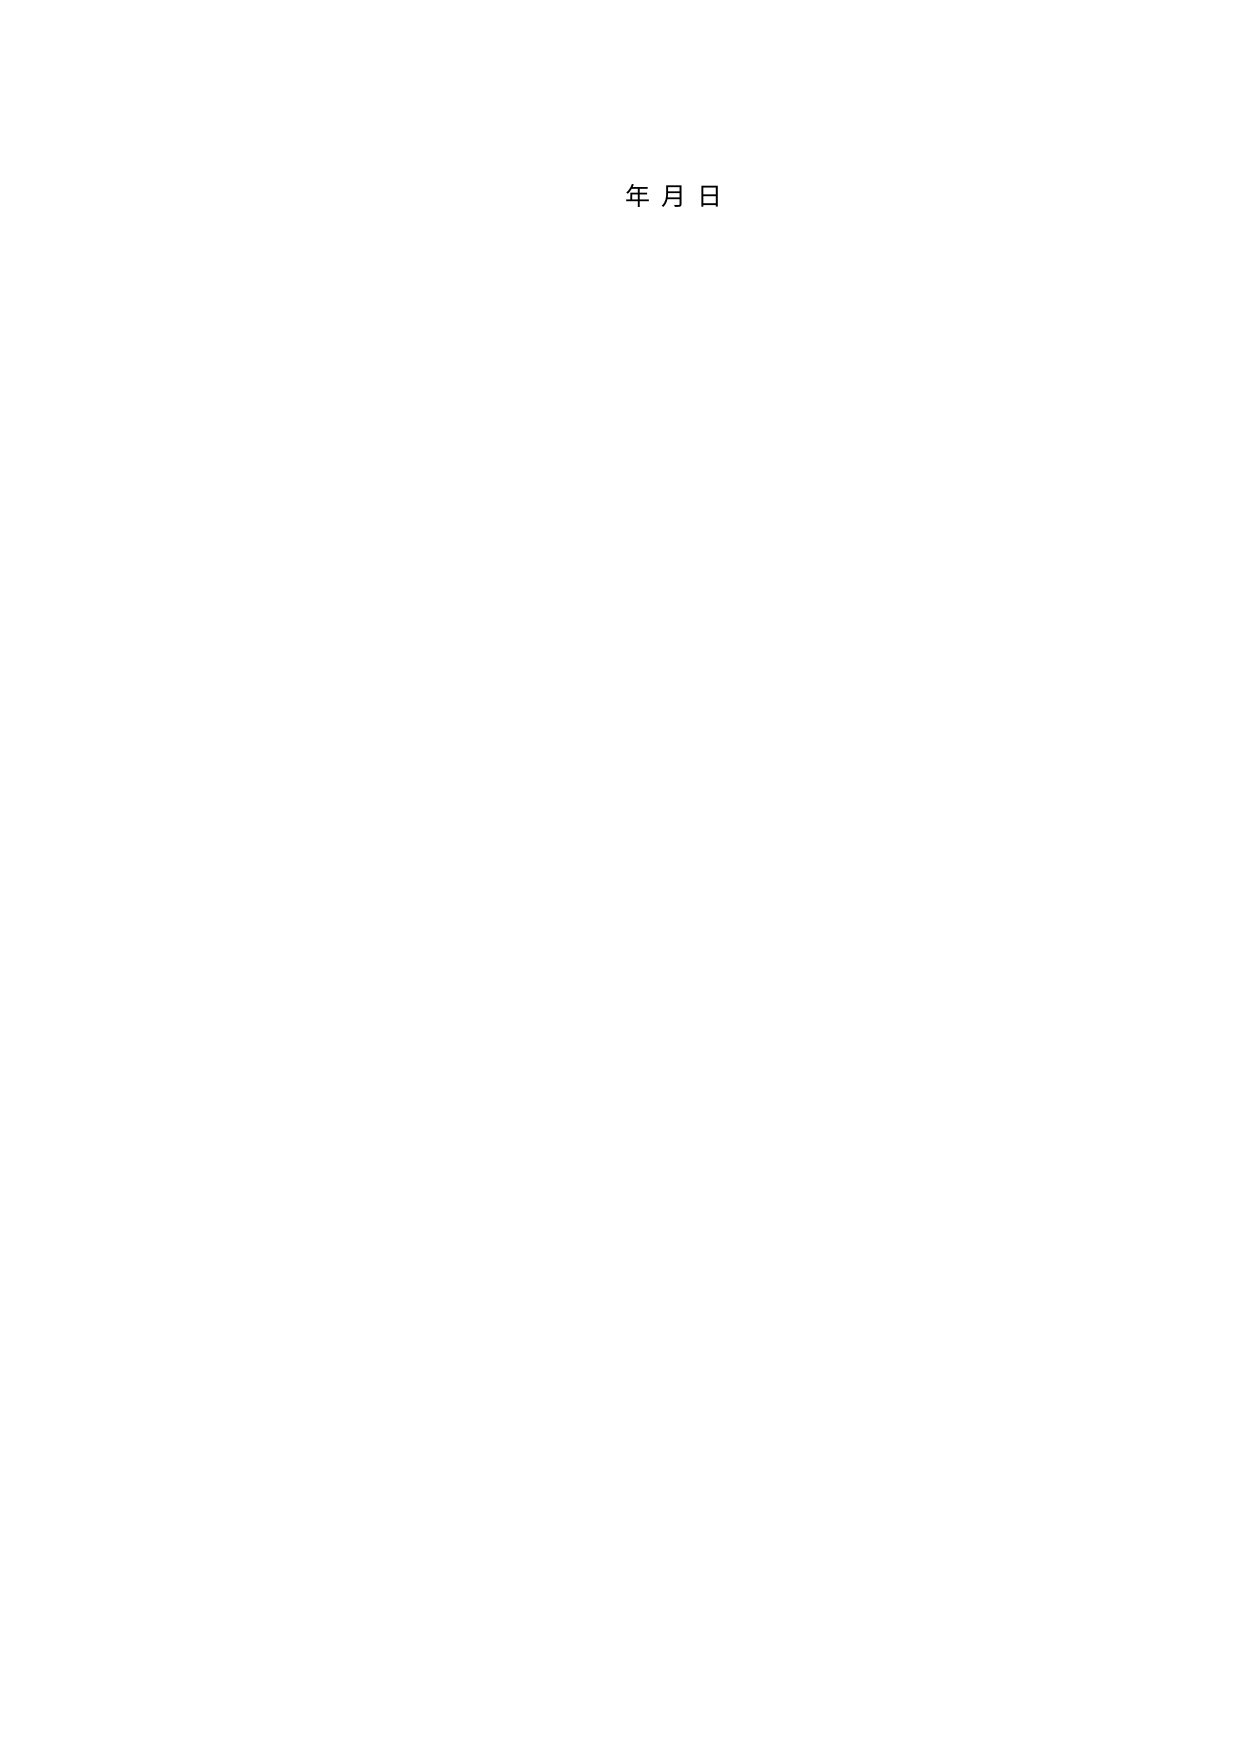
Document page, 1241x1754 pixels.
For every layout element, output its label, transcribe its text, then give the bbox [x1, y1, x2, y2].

text 年 月 日 [187, 162, 1053, 227]
